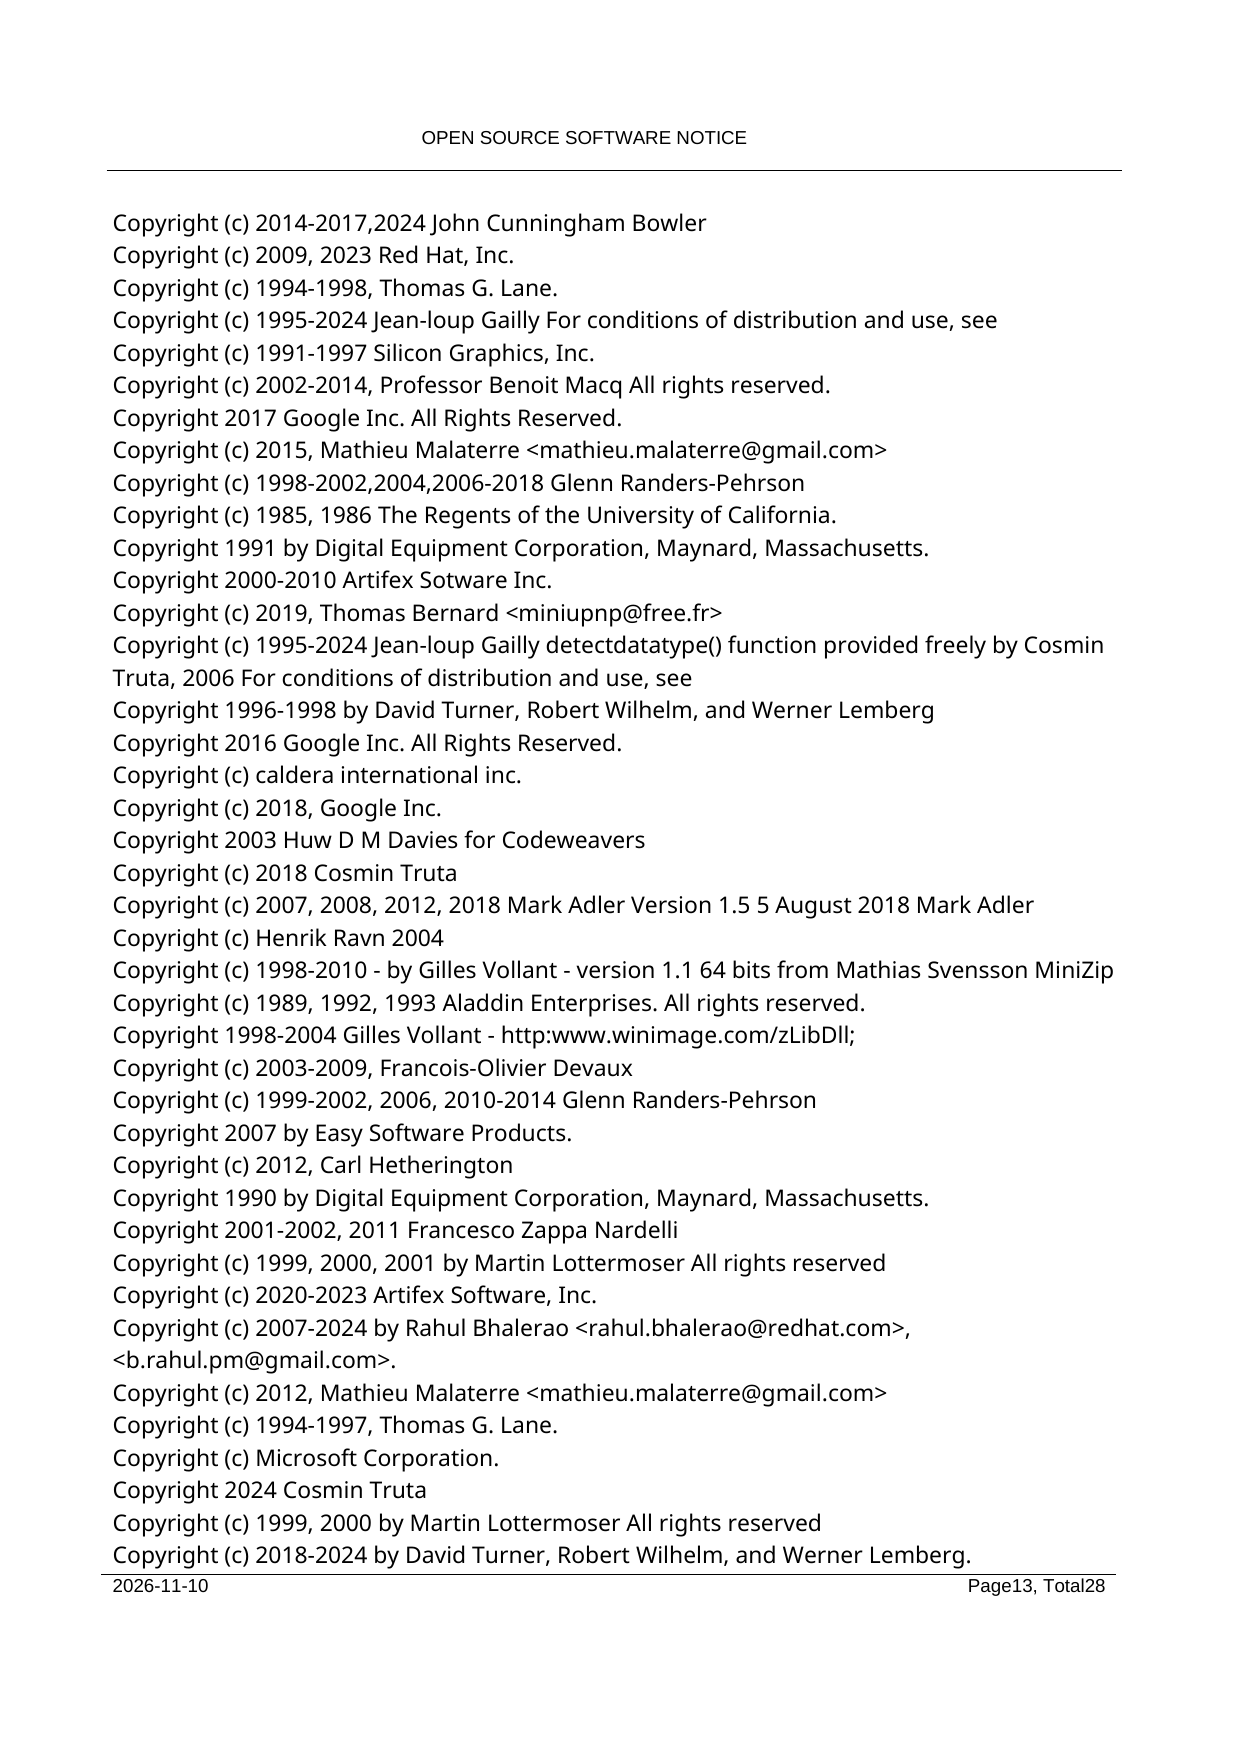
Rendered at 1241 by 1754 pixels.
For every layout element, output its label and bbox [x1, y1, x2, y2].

text [112, 206, 1128, 1571]
